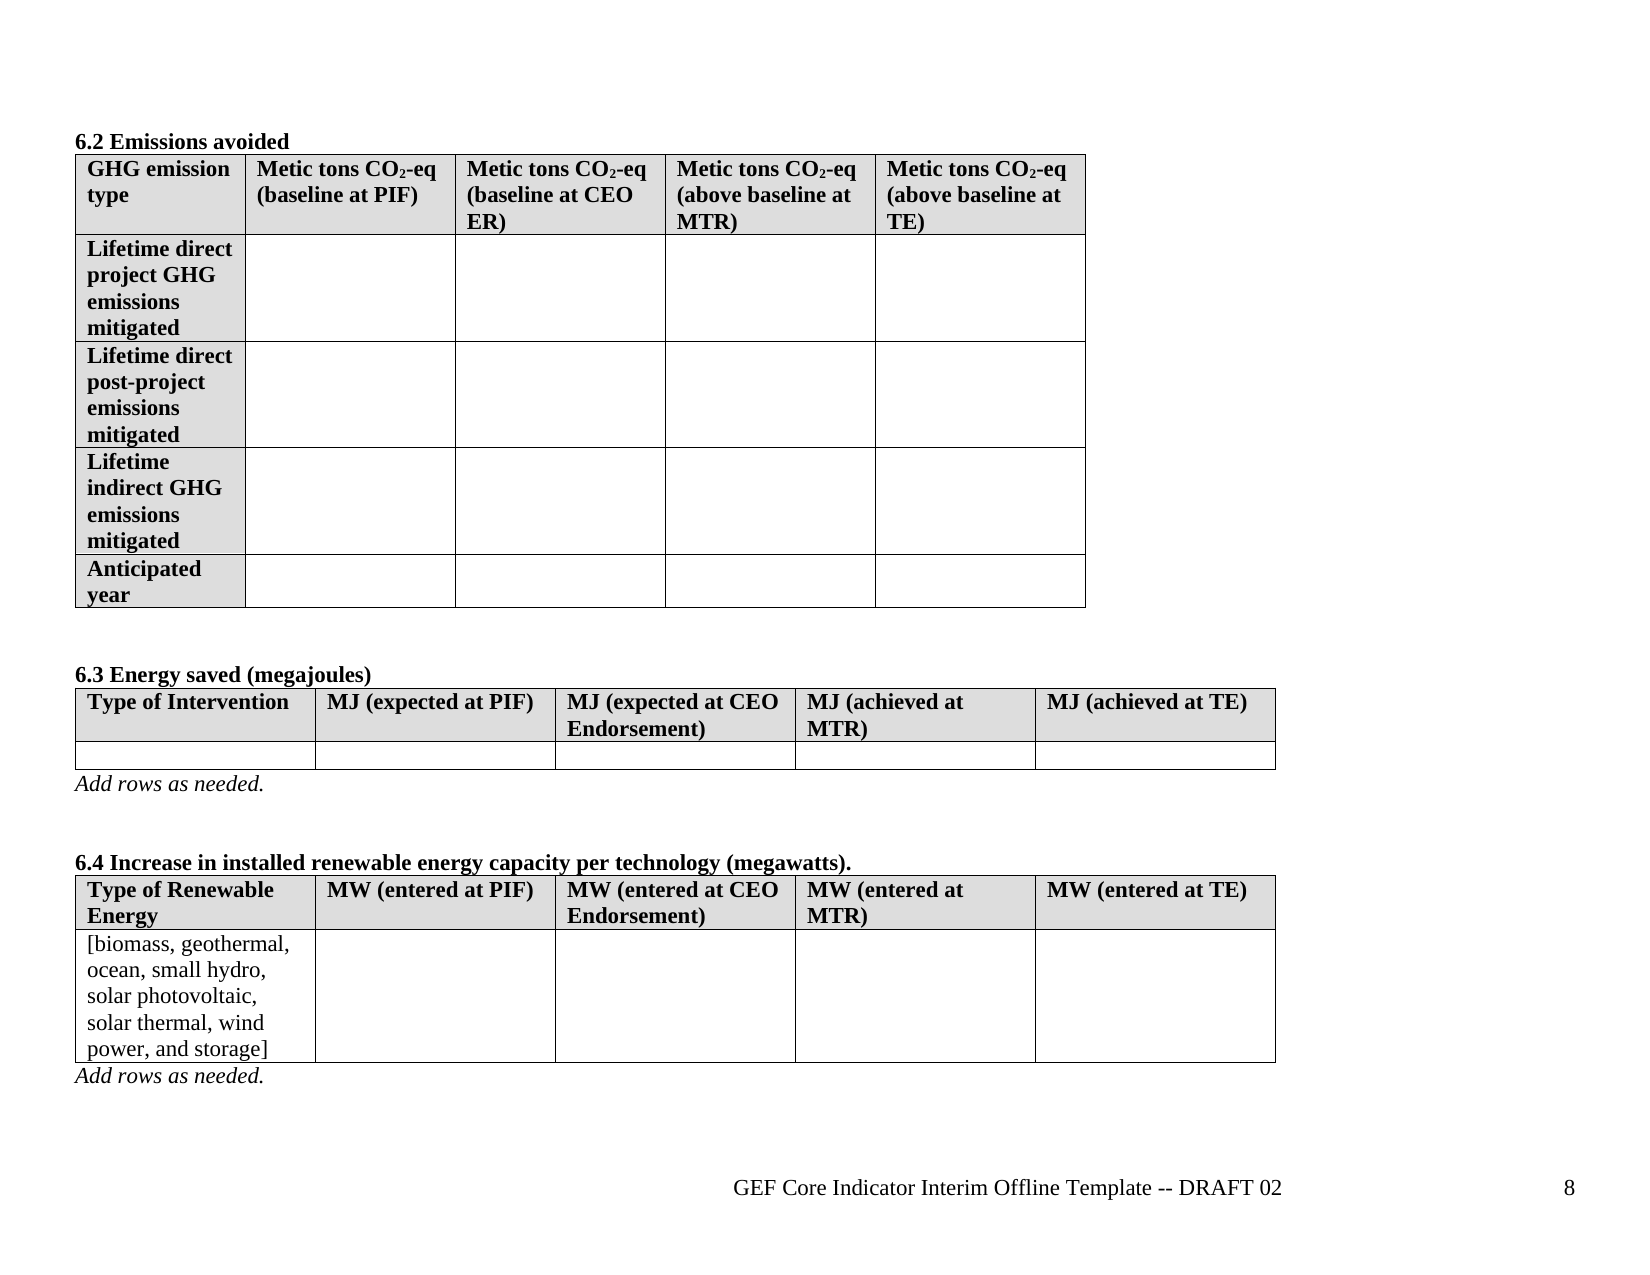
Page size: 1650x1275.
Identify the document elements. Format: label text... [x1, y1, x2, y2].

table_header MJ (expected at PIF) [316, 689, 555, 741]
table_cell [796, 742, 1035, 768]
table_header Metic tons CO2-eq (above baseline at TE) [876, 155, 1085, 234]
table_cell [246, 555, 455, 607]
table_cell [1036, 742, 1275, 768]
table_cell [76, 742, 315, 768]
table_header MW (entered at MTR) [796, 876, 1035, 929]
table_cell [456, 342, 665, 447]
table_cell Anticipated year [76, 555, 245, 607]
table_cell [556, 742, 795, 768]
table_cell [666, 235, 875, 341]
table_cell [246, 235, 455, 341]
text Add rows as needed. [75, 769, 1575, 796]
text 6.2 Emissions avoided [75, 128, 1575, 154]
table_cell Lifetime indirect GHG emissions mitigated [76, 448, 245, 553]
table_cell [556, 930, 795, 1062]
table_header MW (entered at TE) [1036, 876, 1275, 929]
table_header MJ (expected at CEO Endorsement) [556, 689, 795, 741]
table_cell Lifetime direct project GHG emissions mitigated [76, 235, 245, 341]
table_cell [876, 448, 1085, 553]
table_header MJ (achieved at TE) [1036, 689, 1275, 741]
table_header MW (entered at CEO Endorsement) [556, 876, 795, 929]
table_cell [246, 342, 455, 447]
text 6.4 Increase in installed renewable energy capacity per technology (megawatts). [75, 849, 1575, 875]
table_header MW (entered at PIF) [316, 876, 555, 929]
table_header Metic tons CO2-eq (above baseline at MTR) [666, 155, 875, 234]
table_header MJ (achieved at MTR) [796, 689, 1035, 741]
table_header GHG emission type [76, 155, 245, 234]
table_cell [456, 235, 665, 341]
table_cell [666, 448, 875, 553]
table_cell [876, 555, 1085, 607]
table_cell [316, 742, 555, 768]
text Add rows as needed. [75, 1063, 1575, 1089]
table_cell [1036, 930, 1275, 1062]
table_cell [876, 342, 1085, 447]
table_cell [246, 448, 455, 553]
table_header Type of Renewable Energy [76, 876, 315, 929]
text 6.3 Energy saved (megajoules) [75, 661, 1575, 687]
table_cell [876, 235, 1085, 341]
table_header Type of Intervention [76, 689, 315, 741]
table_cell [biomass, geothermal, ocean, small hydro, solar photovoltaic, solar thermal, wind power, and storage] [76, 930, 315, 1062]
table_header Metic tons CO2-eq (baseline at CEO ER) [456, 155, 665, 234]
table_cell [796, 930, 1035, 1062]
table_cell [456, 555, 665, 607]
table_cell [316, 930, 555, 1062]
table_cell [666, 342, 875, 447]
table_header Metic tons CO2-eq (baseline at PIF) [246, 155, 455, 234]
table_cell [456, 448, 665, 553]
table_cell Lifetime direct post-project emissions mitigated [76, 342, 245, 447]
table_cell [666, 555, 875, 607]
